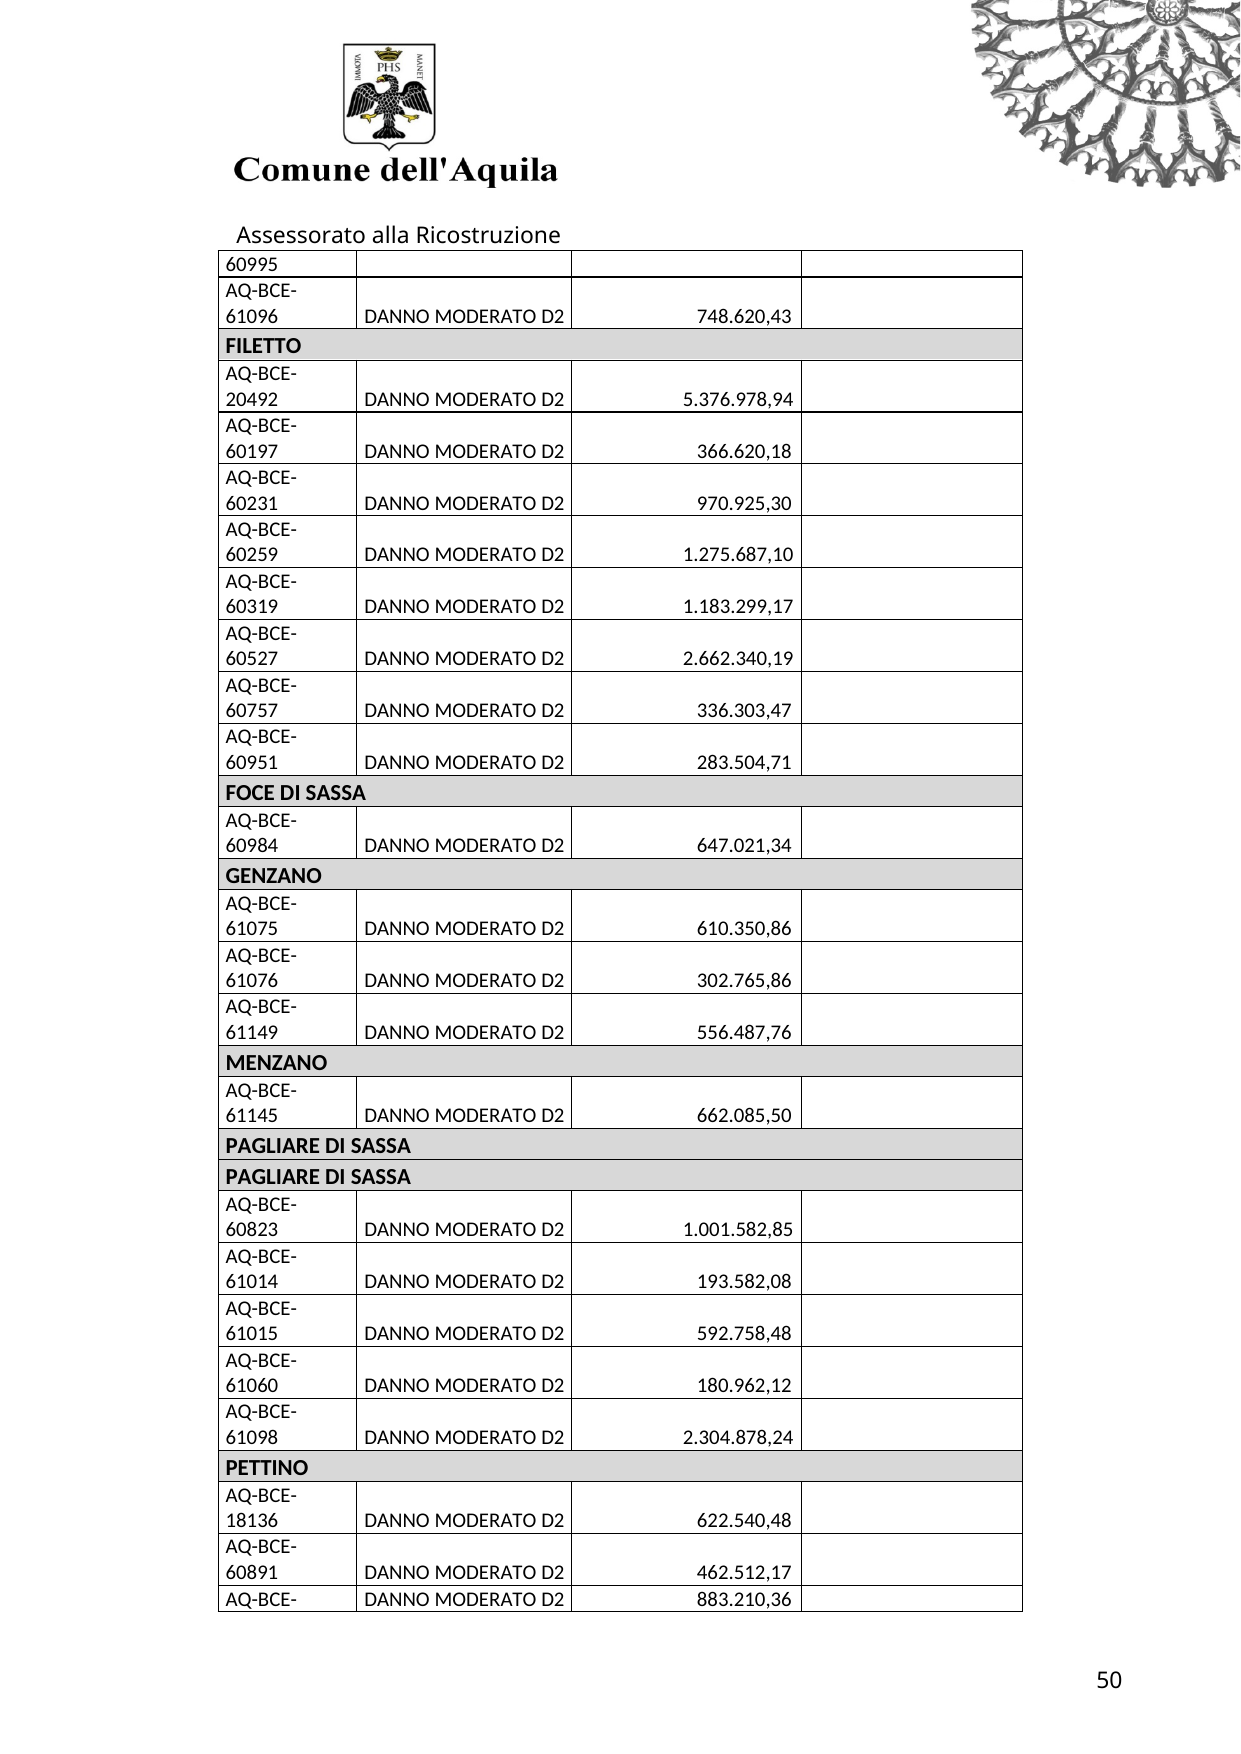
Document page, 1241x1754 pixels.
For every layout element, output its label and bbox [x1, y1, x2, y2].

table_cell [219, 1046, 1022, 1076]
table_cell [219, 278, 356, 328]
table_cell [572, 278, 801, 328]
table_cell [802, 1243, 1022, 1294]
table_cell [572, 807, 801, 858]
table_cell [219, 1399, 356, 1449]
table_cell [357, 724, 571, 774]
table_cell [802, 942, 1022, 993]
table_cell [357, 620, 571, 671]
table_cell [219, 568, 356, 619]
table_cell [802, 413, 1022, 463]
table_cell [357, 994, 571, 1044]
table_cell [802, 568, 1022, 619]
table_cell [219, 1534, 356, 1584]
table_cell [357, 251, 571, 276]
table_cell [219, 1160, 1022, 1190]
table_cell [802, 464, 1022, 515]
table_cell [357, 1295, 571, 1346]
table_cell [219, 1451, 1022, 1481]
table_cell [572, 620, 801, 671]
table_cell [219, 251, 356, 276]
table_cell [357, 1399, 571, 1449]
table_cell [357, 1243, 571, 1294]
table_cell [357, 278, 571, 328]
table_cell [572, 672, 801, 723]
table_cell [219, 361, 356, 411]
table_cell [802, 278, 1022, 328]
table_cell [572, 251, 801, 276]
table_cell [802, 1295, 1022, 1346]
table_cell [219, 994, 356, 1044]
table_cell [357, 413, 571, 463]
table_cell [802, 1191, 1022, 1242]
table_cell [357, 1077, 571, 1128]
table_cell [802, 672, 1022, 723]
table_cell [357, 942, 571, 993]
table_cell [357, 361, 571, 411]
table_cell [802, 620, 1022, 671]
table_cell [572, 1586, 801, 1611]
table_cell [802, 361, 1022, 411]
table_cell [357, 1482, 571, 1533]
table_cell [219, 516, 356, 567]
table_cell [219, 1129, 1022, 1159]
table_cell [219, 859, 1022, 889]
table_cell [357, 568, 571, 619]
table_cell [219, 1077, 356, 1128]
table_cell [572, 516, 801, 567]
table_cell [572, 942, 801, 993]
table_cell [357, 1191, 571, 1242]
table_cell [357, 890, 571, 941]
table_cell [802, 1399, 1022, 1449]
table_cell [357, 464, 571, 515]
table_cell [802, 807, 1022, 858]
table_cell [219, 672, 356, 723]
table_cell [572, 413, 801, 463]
picture [121, 0, 1241, 189]
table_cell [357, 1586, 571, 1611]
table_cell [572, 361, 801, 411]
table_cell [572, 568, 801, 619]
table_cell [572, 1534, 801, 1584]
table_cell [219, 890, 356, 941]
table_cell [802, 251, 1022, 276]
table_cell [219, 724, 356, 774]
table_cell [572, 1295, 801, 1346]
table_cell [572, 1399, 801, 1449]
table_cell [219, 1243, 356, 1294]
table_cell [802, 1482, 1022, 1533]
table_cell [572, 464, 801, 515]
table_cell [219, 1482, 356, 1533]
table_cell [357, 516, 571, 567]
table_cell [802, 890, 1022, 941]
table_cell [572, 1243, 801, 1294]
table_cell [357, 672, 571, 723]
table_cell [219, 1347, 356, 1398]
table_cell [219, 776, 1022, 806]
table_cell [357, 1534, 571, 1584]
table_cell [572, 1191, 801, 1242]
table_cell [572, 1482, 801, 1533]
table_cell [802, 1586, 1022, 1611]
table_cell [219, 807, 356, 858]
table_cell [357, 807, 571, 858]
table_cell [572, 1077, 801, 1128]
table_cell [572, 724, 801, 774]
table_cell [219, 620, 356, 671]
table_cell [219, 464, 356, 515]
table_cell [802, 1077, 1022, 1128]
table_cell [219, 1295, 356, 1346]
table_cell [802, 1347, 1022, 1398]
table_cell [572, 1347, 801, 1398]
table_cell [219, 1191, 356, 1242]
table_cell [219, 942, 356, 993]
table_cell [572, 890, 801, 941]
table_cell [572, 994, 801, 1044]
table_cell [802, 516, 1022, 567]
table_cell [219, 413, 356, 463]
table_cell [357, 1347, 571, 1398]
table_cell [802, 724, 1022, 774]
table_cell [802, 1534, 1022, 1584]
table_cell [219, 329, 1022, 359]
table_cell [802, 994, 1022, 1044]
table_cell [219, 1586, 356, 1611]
